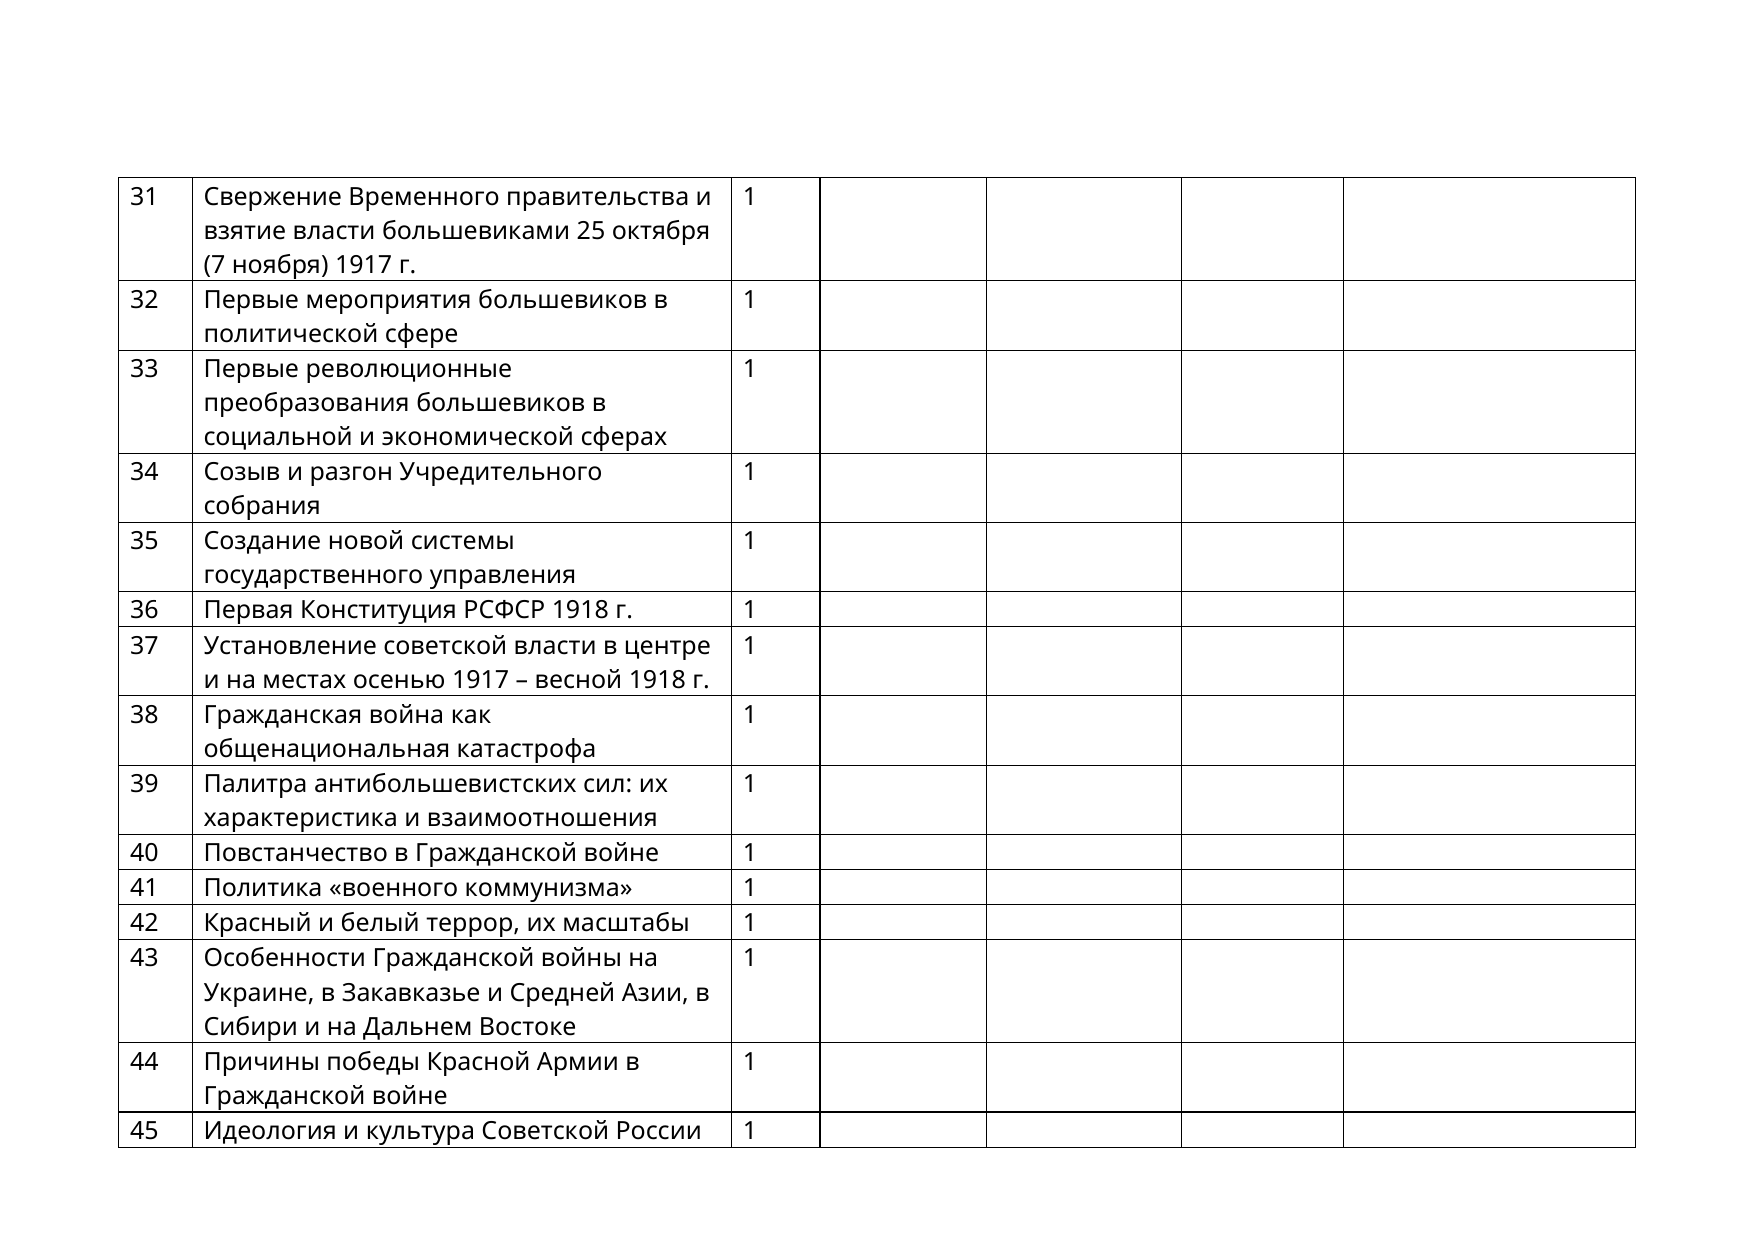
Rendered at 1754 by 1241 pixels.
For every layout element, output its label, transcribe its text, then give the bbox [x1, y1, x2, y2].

table_cell 1 [732, 351, 819, 453]
table_cell Палитра антибольшевистских сил: их характеристика и взаимоотношения [193, 766, 731, 834]
table_cell [1344, 835, 1635, 869]
table_cell [1182, 1113, 1343, 1147]
table_cell [1182, 178, 1343, 280]
table_cell [821, 454, 986, 522]
table_cell 1 [732, 281, 819, 349]
table_cell [1182, 454, 1343, 522]
table_cell Установление советской власти в центре и на местах осенью 1917 – весной 1918 г. [193, 627, 731, 695]
table_cell [1182, 766, 1343, 834]
table_cell [987, 1043, 1181, 1111]
table_cell 1 [732, 592, 819, 626]
table_cell [987, 696, 1181, 764]
table_cell [987, 766, 1181, 834]
table_cell 31 [119, 178, 192, 280]
table_cell [1182, 696, 1343, 764]
table_cell [1182, 940, 1343, 1042]
table_cell [821, 835, 986, 869]
table_cell [821, 870, 986, 904]
table_cell [1344, 766, 1635, 834]
table_cell [821, 940, 986, 1042]
table_cell [987, 178, 1181, 280]
table_cell Гражданская война как общенациональная катастрофа [193, 696, 731, 764]
table_cell 41 [119, 870, 192, 904]
table_cell 1 [732, 870, 819, 904]
table_cell [821, 627, 986, 695]
table_cell Причины победы Красной Армии в Гражданской войне [193, 1043, 731, 1111]
table_cell [1182, 592, 1343, 626]
table_cell [821, 905, 986, 939]
table_cell [1182, 1043, 1343, 1111]
table_cell [987, 281, 1181, 349]
table_cell [1182, 905, 1343, 939]
table_cell 40 [119, 835, 192, 869]
table_cell 42 [119, 905, 192, 939]
table_cell [821, 766, 986, 834]
table_cell 36 [119, 592, 192, 626]
table_cell 1 [732, 178, 819, 280]
table_cell 1 [732, 454, 819, 522]
table_cell 32 [119, 281, 192, 349]
table_cell 44 [119, 1043, 192, 1111]
table_cell 39 [119, 766, 192, 834]
table_cell 34 [119, 454, 192, 522]
table_cell [1344, 281, 1635, 349]
table_cell [1182, 627, 1343, 695]
table_cell [821, 178, 986, 280]
table_cell [1344, 592, 1635, 626]
table_cell [1344, 627, 1635, 695]
table_cell [987, 1113, 1181, 1147]
table_cell [821, 351, 986, 453]
table_cell 45 [119, 1113, 192, 1147]
table_cell 1 [732, 523, 819, 591]
table_cell Созыв и разгон Учредительного собрания [193, 454, 731, 522]
table_cell [1344, 523, 1635, 591]
table_cell [1182, 835, 1343, 869]
table_cell 43 [119, 940, 192, 1042]
table_cell [987, 835, 1181, 869]
table_cell 1 [732, 940, 819, 1042]
table_cell 1 [732, 1113, 819, 1147]
table_cell [1344, 870, 1635, 904]
table_cell Красный и белый террор, их масштабы [193, 905, 731, 939]
table_cell [821, 1043, 986, 1111]
table_cell [821, 592, 986, 626]
table_cell [1344, 1113, 1635, 1147]
table_cell [987, 454, 1181, 522]
table_cell [1344, 351, 1635, 453]
table_cell [1182, 281, 1343, 349]
table_cell Первые мероприятия большевиков в политической сфере [193, 281, 731, 349]
table_cell Первая Конституция РСФСР 1918 г. [193, 592, 731, 626]
table_cell [987, 351, 1181, 453]
table_cell Политика «военного коммунизма» [193, 870, 731, 904]
table_cell 35 [119, 523, 192, 591]
table_cell Первые революционные преобразования большевиков в социальной и экономической сферах [193, 351, 731, 453]
table_cell 1 [732, 905, 819, 939]
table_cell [193, 1113, 731, 1147]
table_cell 38 [119, 696, 192, 764]
table_cell [1344, 1043, 1635, 1111]
table_cell [821, 1113, 986, 1147]
table_cell [987, 870, 1181, 904]
table_cell Повстанчество в Гражданской войне [193, 835, 731, 869]
table_cell [987, 940, 1181, 1042]
table_cell [1344, 178, 1635, 280]
table_cell [821, 281, 986, 349]
table_cell [1182, 351, 1343, 453]
table_cell [987, 905, 1181, 939]
table_cell [987, 627, 1181, 695]
table_cell [987, 523, 1181, 591]
table_cell 1 [732, 1043, 819, 1111]
table_cell Создание новой системы государственного управления [193, 523, 731, 591]
table_cell [1344, 940, 1635, 1042]
table_cell 1 [732, 835, 819, 869]
table_cell Особенности Гражданской войны на Украине, в Закавказье и Средней Азии, в Сибири и на Дальнем Востоке [193, 940, 731, 1042]
table_cell 1 [732, 696, 819, 764]
table_cell 33 [119, 351, 192, 453]
table_cell 1 [732, 766, 819, 834]
table_cell [1344, 905, 1635, 939]
table_cell [1344, 696, 1635, 764]
table_cell [821, 523, 986, 591]
table_cell [821, 696, 986, 764]
table_cell [1344, 454, 1635, 522]
table_cell Свержение Временного правительства и взятие власти большевиками 25 октября (7 ноября) 1917 г. [193, 178, 731, 280]
table_cell [1182, 523, 1343, 591]
table_cell [1182, 870, 1343, 904]
table_cell 37 [119, 627, 192, 695]
table_cell 1 [732, 627, 819, 695]
table_cell [987, 592, 1181, 626]
